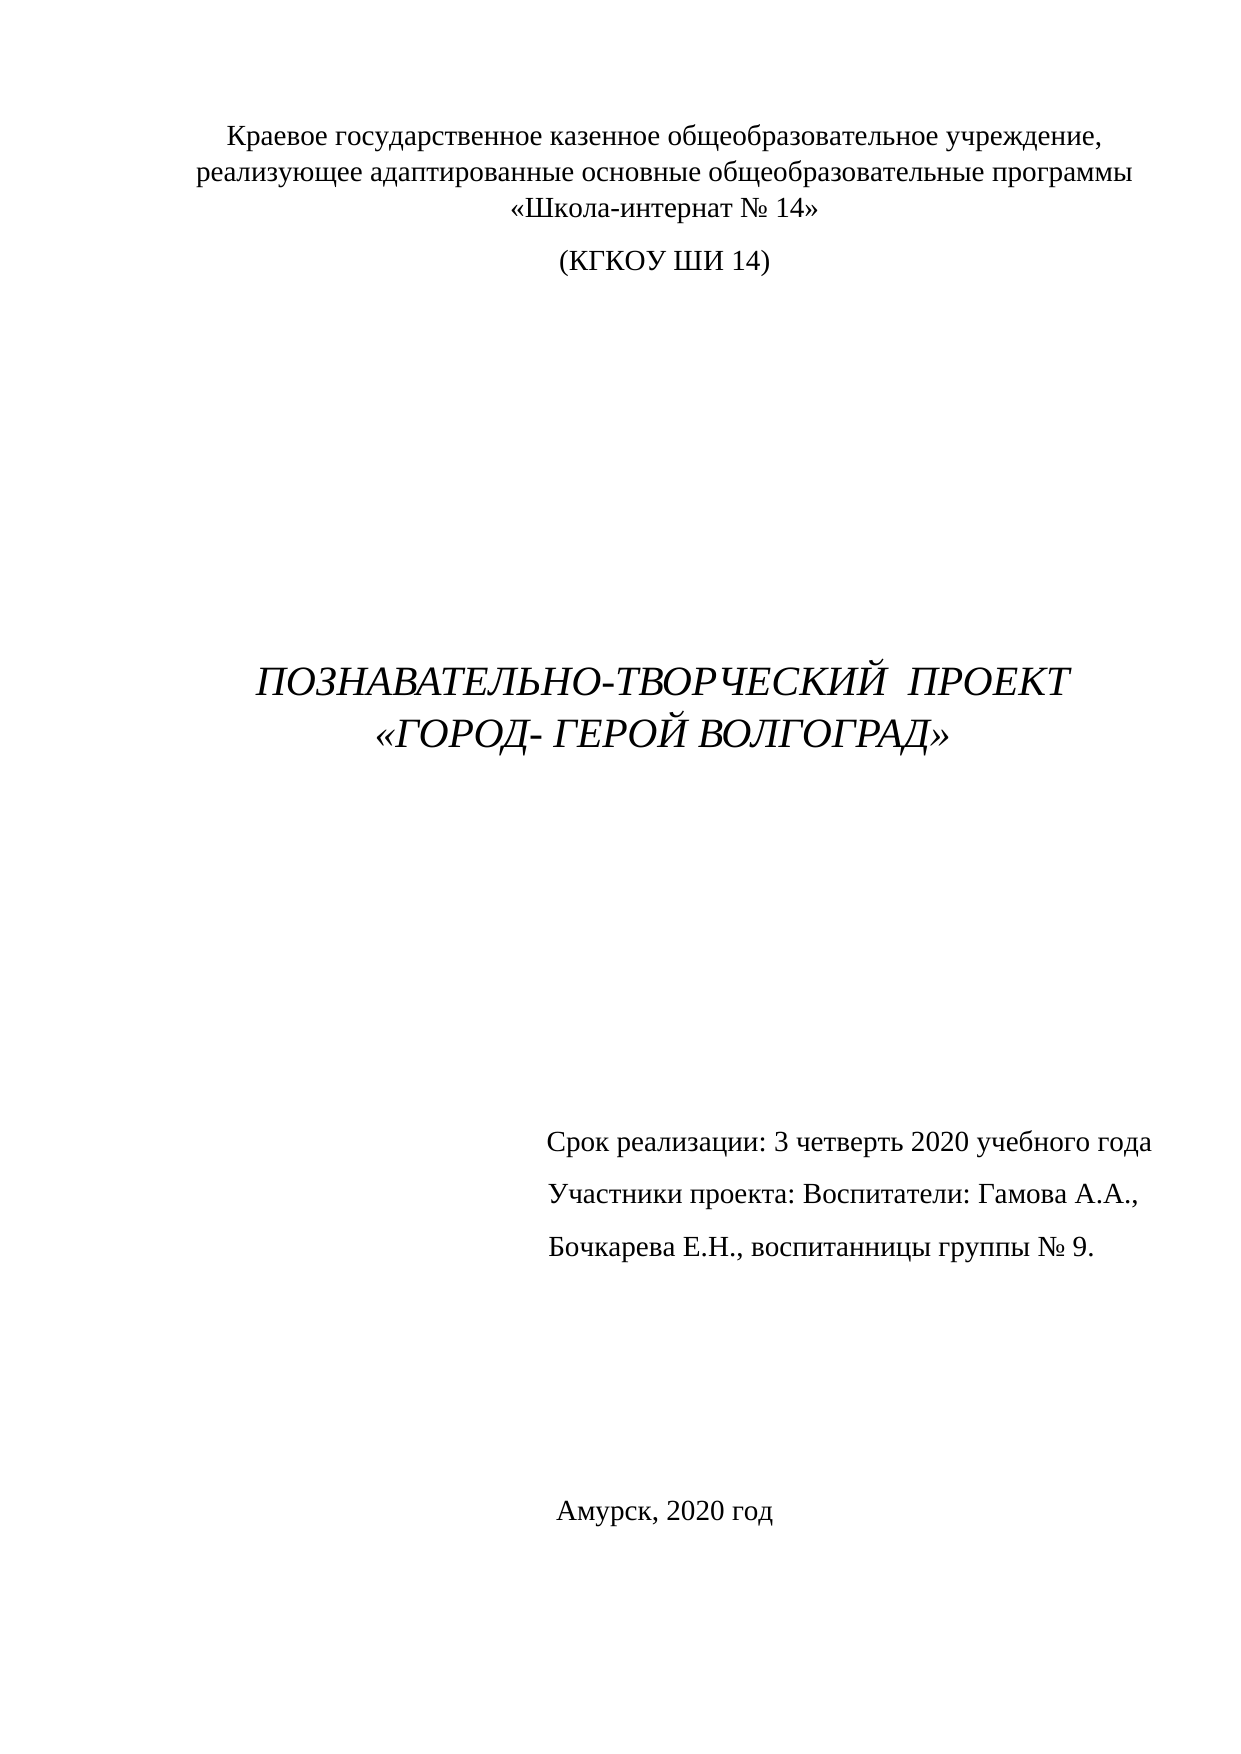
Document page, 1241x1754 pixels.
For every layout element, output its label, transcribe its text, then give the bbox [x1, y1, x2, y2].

text Бочкарева Е.Н., воспитанницы группы № 9. [177, 1229, 1152, 1263]
text Амурск, 2020 год [177, 1493, 1152, 1527]
text Срок реализации: 3 четверть 2020 учебного года [177, 1124, 1152, 1157]
text Участники проекта: Воспитатели: Гамова А.А., [177, 1177, 1152, 1210]
text познавательно-творческий проект «город- герой волгоград» [177, 657, 1152, 788]
text Краевое государственное казенное общеобразовательное учреждение, реализующее адаптированные основные общеобразовательные программы «Школа-интернат № 14» [177, 118, 1152, 224]
text (КГКОУ ШИ 14) [177, 243, 1152, 277]
